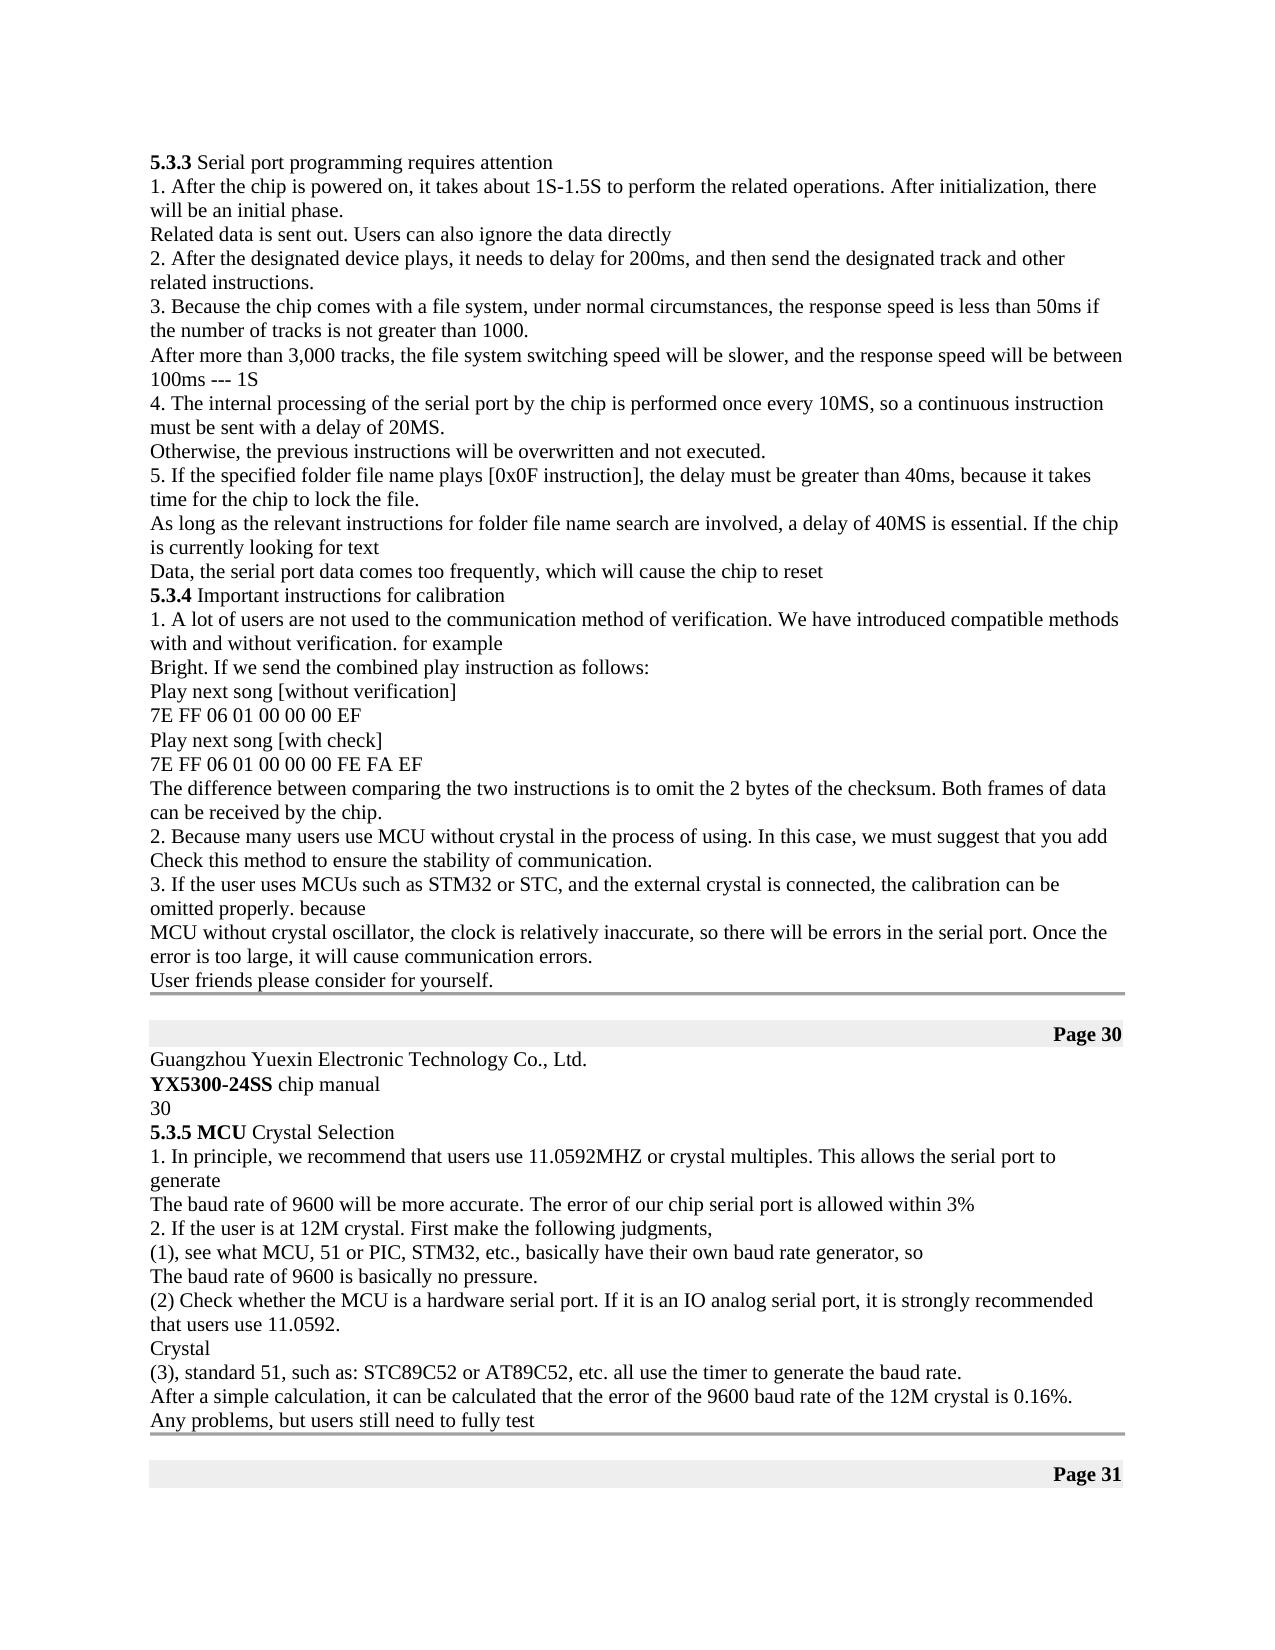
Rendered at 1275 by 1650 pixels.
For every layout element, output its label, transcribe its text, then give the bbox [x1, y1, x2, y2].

text Guangzhou Yuexin Electronic Technology Co., Ltd. [150, 1047, 1125, 1071]
text 2. Because many users use MCU without crystal in the process of using. In this case, we must suggest that you add [150, 824, 1125, 848]
text As long as the relevant instructions for folder file name search are involved, a delay of 40MS is essential. If the chip is currently looking for text [150, 511, 1125, 559]
text 30 [150, 1096, 1125, 1119]
text (3), standard 51, such as: STC89C52 or AT89C52, etc. all use the timer to generate the baud rate. [150, 1360, 1125, 1384]
text 5.3.4 Important instructions for calibration [150, 583, 1125, 607]
text 7E FF 06 01 00 00 00 EF [150, 703, 1125, 727]
text Check this method to ensure the stability of communication. [150, 848, 1125, 872]
text The baud rate of 9600 is basically no pressure. [150, 1264, 1125, 1288]
text After a simple calculation, it can be calculated that the error of the 9600 baud rate of the 12M crystal is 0.16%. [150, 1384, 1125, 1408]
text 1. A lot of users are not used to the communication method of verification. We have introduced compatible methods with and without verification. for example [150, 607, 1125, 655]
text 2. After the designated device plays, it needs to delay for 200ms, and then send the designated track and other related instructions. [150, 246, 1125, 294]
text Bright. If we send the combined play instruction as follows: [150, 655, 1125, 679]
text Play next song [with check] [150, 727, 1125, 752]
text After more than 3,000 tracks, the file system switching speed will be slower, and the response speed will be between 100ms --- 1S [150, 342, 1125, 391]
text 7E FF 06 01 00 00 00 FE FA EF [150, 752, 1125, 776]
text Any problems, but users still need to fully test [150, 1408, 1125, 1432]
text 1. After the chip is powered on, it takes about 1S-1.5S to perform the related operations. After initialization, there will be an initial phase. [150, 174, 1125, 222]
text Play next song [without verification] [150, 679, 1125, 703]
text MCU without crystal oscillator, the clock is relatively inaccurate, so there will be errors in the serial port. Once the error is too large, it will cause communication errors. [150, 920, 1125, 968]
text (2) Check whether the MCU is a hardware serial port. If it is an IO analog serial port, it is strongly recommended that users use 11.0592. [150, 1288, 1125, 1336]
text 5.3.3 Serial port programming requires attention [150, 150, 1125, 174]
text 4. The internal processing of the serial port by the chip is performed once every 10MS, so a continuous instruction must be sent with a delay of 20MS. [150, 391, 1125, 439]
text The difference between comparing the two instructions is to omit the 2 bytes of the checksum. Both frames of data can be received by the chip. [150, 776, 1125, 824]
text 5.3.5 MCU Crystal Selection [150, 1119, 1125, 1144]
text 2. If the user is at 12M crystal. First make the following judgments, [150, 1216, 1125, 1240]
table_header Page 30 [149, 1020, 1123, 1047]
text Otherwise, the previous instructions will be overwritten and not executed. [150, 439, 1125, 463]
text Data, the serial port data comes too frequently, which will cause the chip to reset [150, 559, 1125, 583]
text User friends please consider for yourself. [150, 968, 1125, 992]
text 3. If the user uses MCUs such as STM32 or STC, and the external crystal is connected, the calibration can be omitted properly. because [150, 872, 1125, 920]
text 1. In principle, we recommend that users use 11.0592MHZ or crystal multiples. This allows the serial port to generate [150, 1144, 1125, 1192]
table_header Page 31 [149, 1460, 1123, 1488]
text YX5300-24SS chip manual [150, 1071, 1125, 1096]
text The baud rate of 9600 will be more accurate. The error of our chip serial port is allowed within 3% [150, 1192, 1125, 1216]
text 3. Because the chip comes with a file system, under normal circumstances, the response speed is less than 50ms if the number of tracks is not greater than 1000. [150, 294, 1125, 342]
text 5. If the specified folder file name plays [0x0F instruction], the delay must be greater than 40ms, because it takes time for the chip to lock the file. [150, 463, 1125, 511]
text Crystal [150, 1336, 1125, 1360]
text Related data is sent out. Users can also ignore the data directly [150, 222, 1125, 246]
text (1), see what MCU, 51 or PIC, STM32, etc., basically have their own baud rate generator, so [150, 1240, 1125, 1264]
